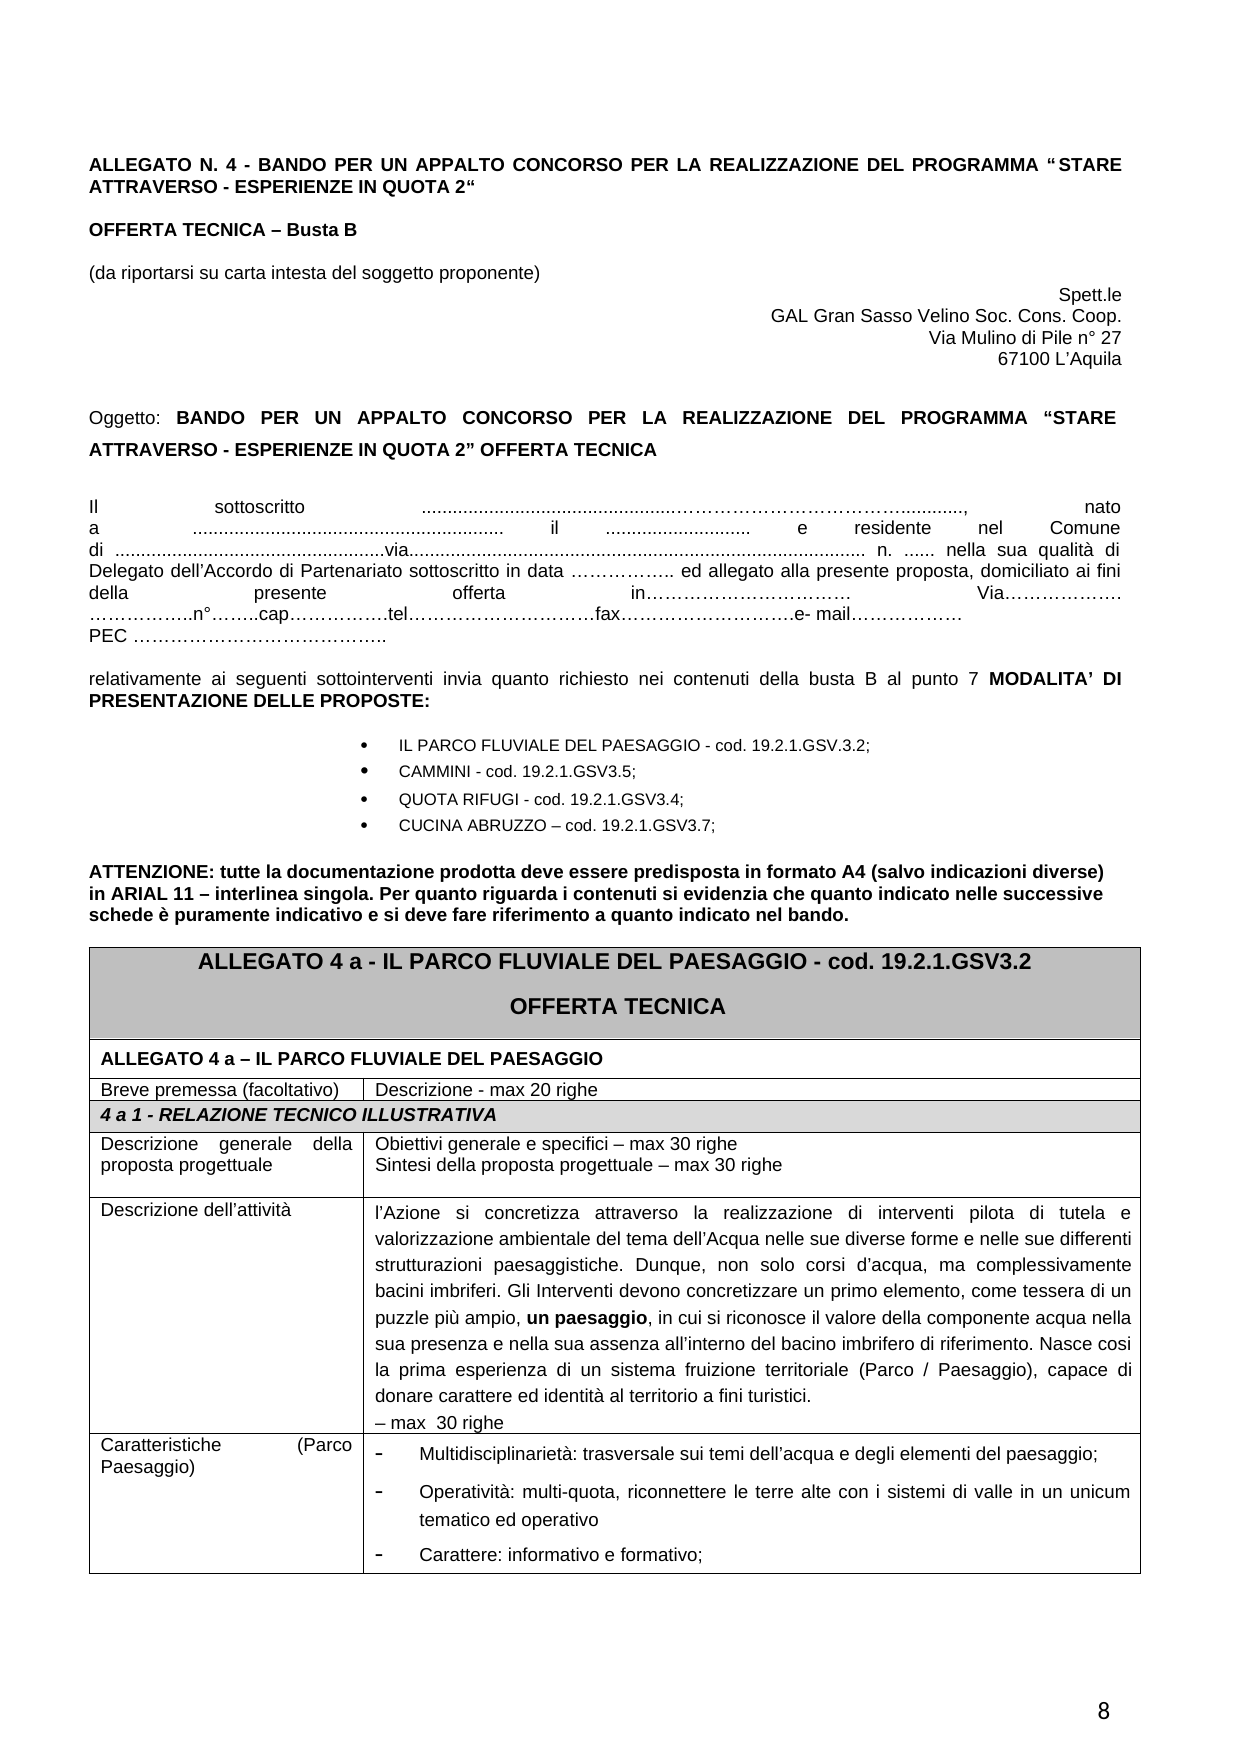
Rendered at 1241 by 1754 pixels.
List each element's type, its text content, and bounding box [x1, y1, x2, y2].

text 67100 L’Aquila [89, 348, 1122, 370]
table_header ALLEGATO 4 a - IL PARCO FLUVIALE DEL PAESAGGIO - cod. 19.2.1.GSV3.2 OFFERTA TECNICA [90, 948, 1140, 1038]
text Il sottoscritto .................................................………………………………............, nato a ............................................................ il ............................ e residente nel Comune di ....................................................via........................................................................................ n. ...... nella sua qualità di Delegato dell’Accordo di Partenariato sottoscritto in data …………….. ed allegato alla presente proposta, domiciliato ai fini della presente offerta in…………………………… Via……………….……………..n°……..cap…………….tel…………………………fax……………………….e- mail……………… [89, 495, 1122, 625]
text relativamente ai seguenti sottointerventi invia quanto richiesto nei contenuti della busta B al punto 7 MODALITA’ DI PRESENTAZIONE DELLE PROPOSTE: [89, 668, 1122, 711]
table_cell Descrizione dell’attività [90, 1198, 363, 1433]
list CUCINA ABRUZZO – cod. 19.2.1.GSV3.7; [361, 816, 1125, 835]
table_cell Obiettivi generale e specifici – max 30 righe Sintesi della proposta progettuale – max 30 righe [364, 1133, 1140, 1197]
text PEC ………………………………….. [89, 625, 1122, 646]
list CAMMINI - cod. 19.2.1.GSV3.5; [361, 762, 1125, 782]
table_cell l’Azione si concretizza attraverso la realizzazione di interventi pilota di tutela e valorizzazione ambientale del tema dell’Acqua nelle sue diverse forme e nelle sue differenti strutturazioni paesaggistiche. Dunque, non solo corsi d’acqua, ma complessivamente bacini imbriferi. Gli Interventi devono concretizzare un primo elemento, come tessera di un puzzle più ampio, un paesaggio, in cui si riconosce il valore della componente acqua nella sua presenza e nella sua assenza all’interno del bacino imbrifero di riferimento. Nasce cosi la prima esperienza di un sistema fruizione territoriale (Parco / Paesaggio), capace di donare carattere ed identità al territorio a fini turistici. – max 30 righe [364, 1198, 1140, 1433]
table_cell 4 a 1 - RELAZIONE TECNICO ILLUSTRATIVA [90, 1101, 1140, 1132]
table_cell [90, 1434, 363, 1573]
text ALLEGATO N. 4 - BANDO PER UN APPALTO CONCORSO PER LA REALIZZAZIONE DEL PROGRAMMA “STARE ATTRAVERSO - ESPERIENZE IN QUOTA 2“ [89, 154, 1122, 197]
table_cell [364, 1434, 1140, 1573]
table_cell Breve premessa (facoltativo) [90, 1079, 363, 1100]
text Via Mulino di Pile n° 27 [89, 327, 1122, 348]
text ATTENZIONE: tutte la documentazione prodotta deve essere predisposta in formato A4 (salvo indicazioni diverse) in ARIAL 11 – interlinea singola. Per quanto riguarda i contenuti si evidenzia che quanto indicato nelle successive schede è puramente indicativo e si deve fare riferimento a quanto indicato nel bando. [89, 861, 1122, 926]
table_cell Descrizione generale della proposta progettuale [90, 1133, 363, 1197]
text GAL Gran Sasso Velino Soc. Cons. Coop. [89, 305, 1122, 327]
list QUOTA RIFUGI - cod. 19.2.1.GSV3.4; [361, 789, 1125, 809]
text Spett.le [89, 283, 1122, 305]
text OFFERTA TECNICA – Busta B [89, 219, 1122, 240]
text Oggetto: BANDO PER UN APPALTO CONCORSO PER LA REALIZZAZIONE DEL PROGRAMMA “STARE ATTRAVERSO - ESPERIENZE IN QUOTA 2” OFFERTA TECNICA [89, 407, 1117, 461]
list IL PARCO FLUVIALE DEL PAESAGGIO - cod. 19.2.1.GSV.3.2; [361, 736, 1125, 755]
table_cell Descrizione - max 20 righe [364, 1079, 1140, 1100]
table_cell ALLEGATO 4 a – IL PARCO FLUVIALE DEL PAESAGGIO [90, 1040, 1140, 1078]
text (da riportarsi su carta intesta del soggetto proponente) [89, 262, 1122, 283]
